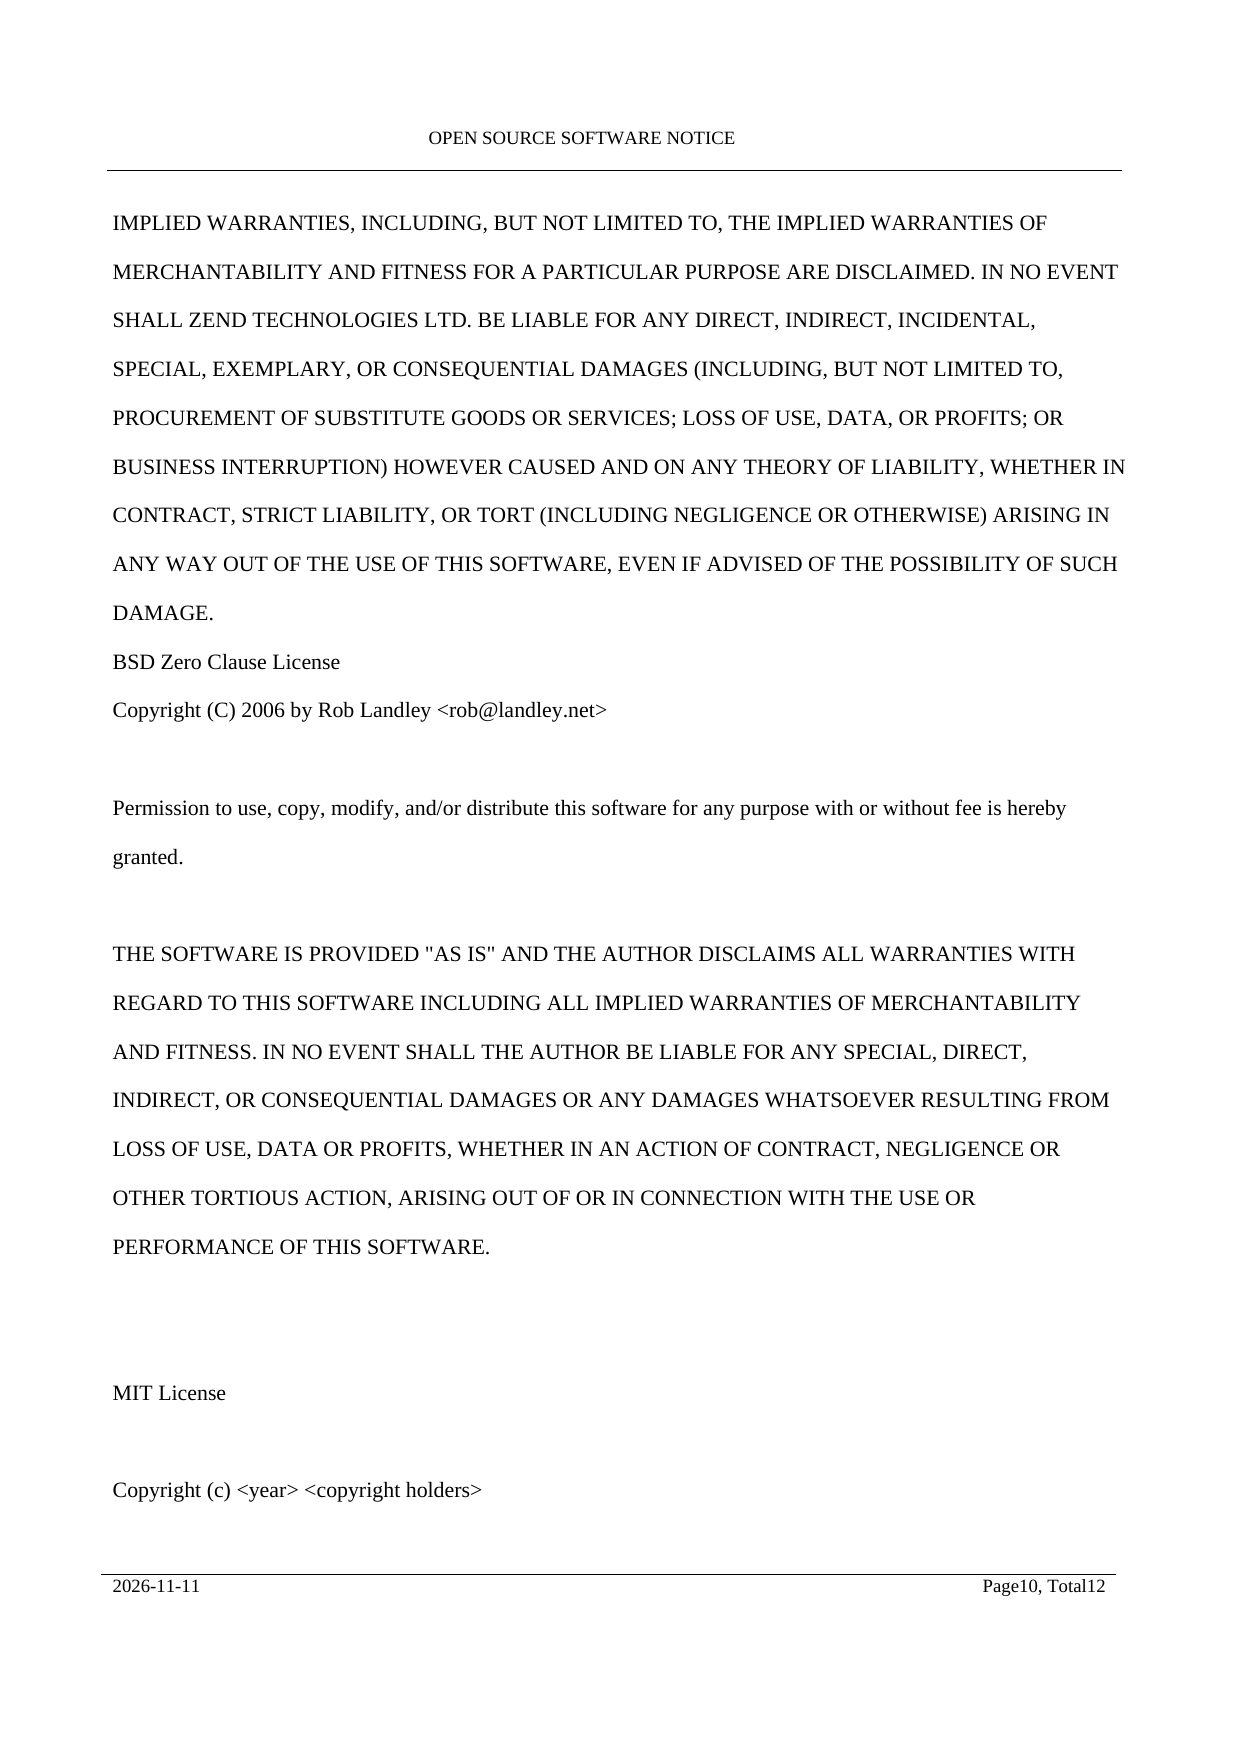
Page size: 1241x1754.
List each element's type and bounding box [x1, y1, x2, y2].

text [112, 206, 1128, 1506]
